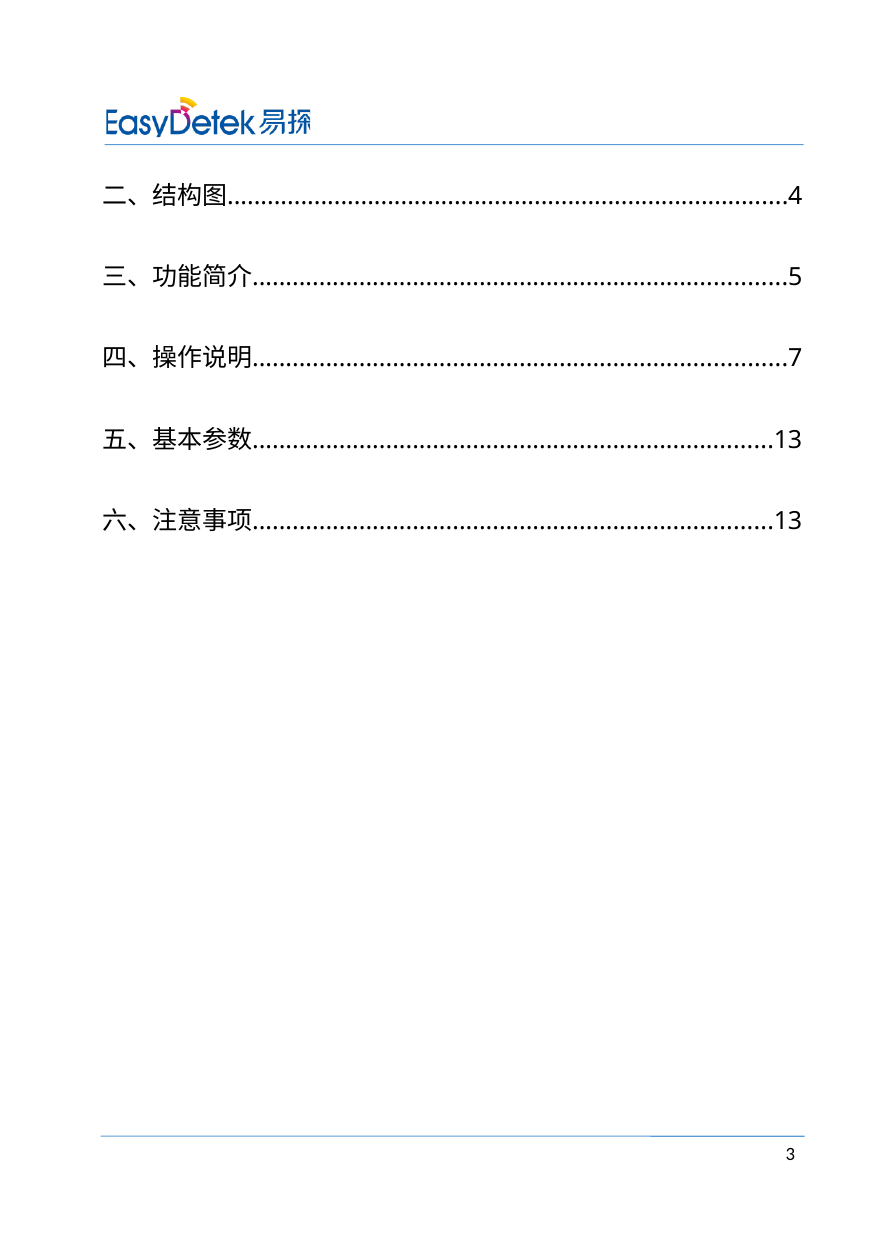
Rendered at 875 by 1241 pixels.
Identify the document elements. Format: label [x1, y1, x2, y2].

picture [104, 96, 310, 137]
